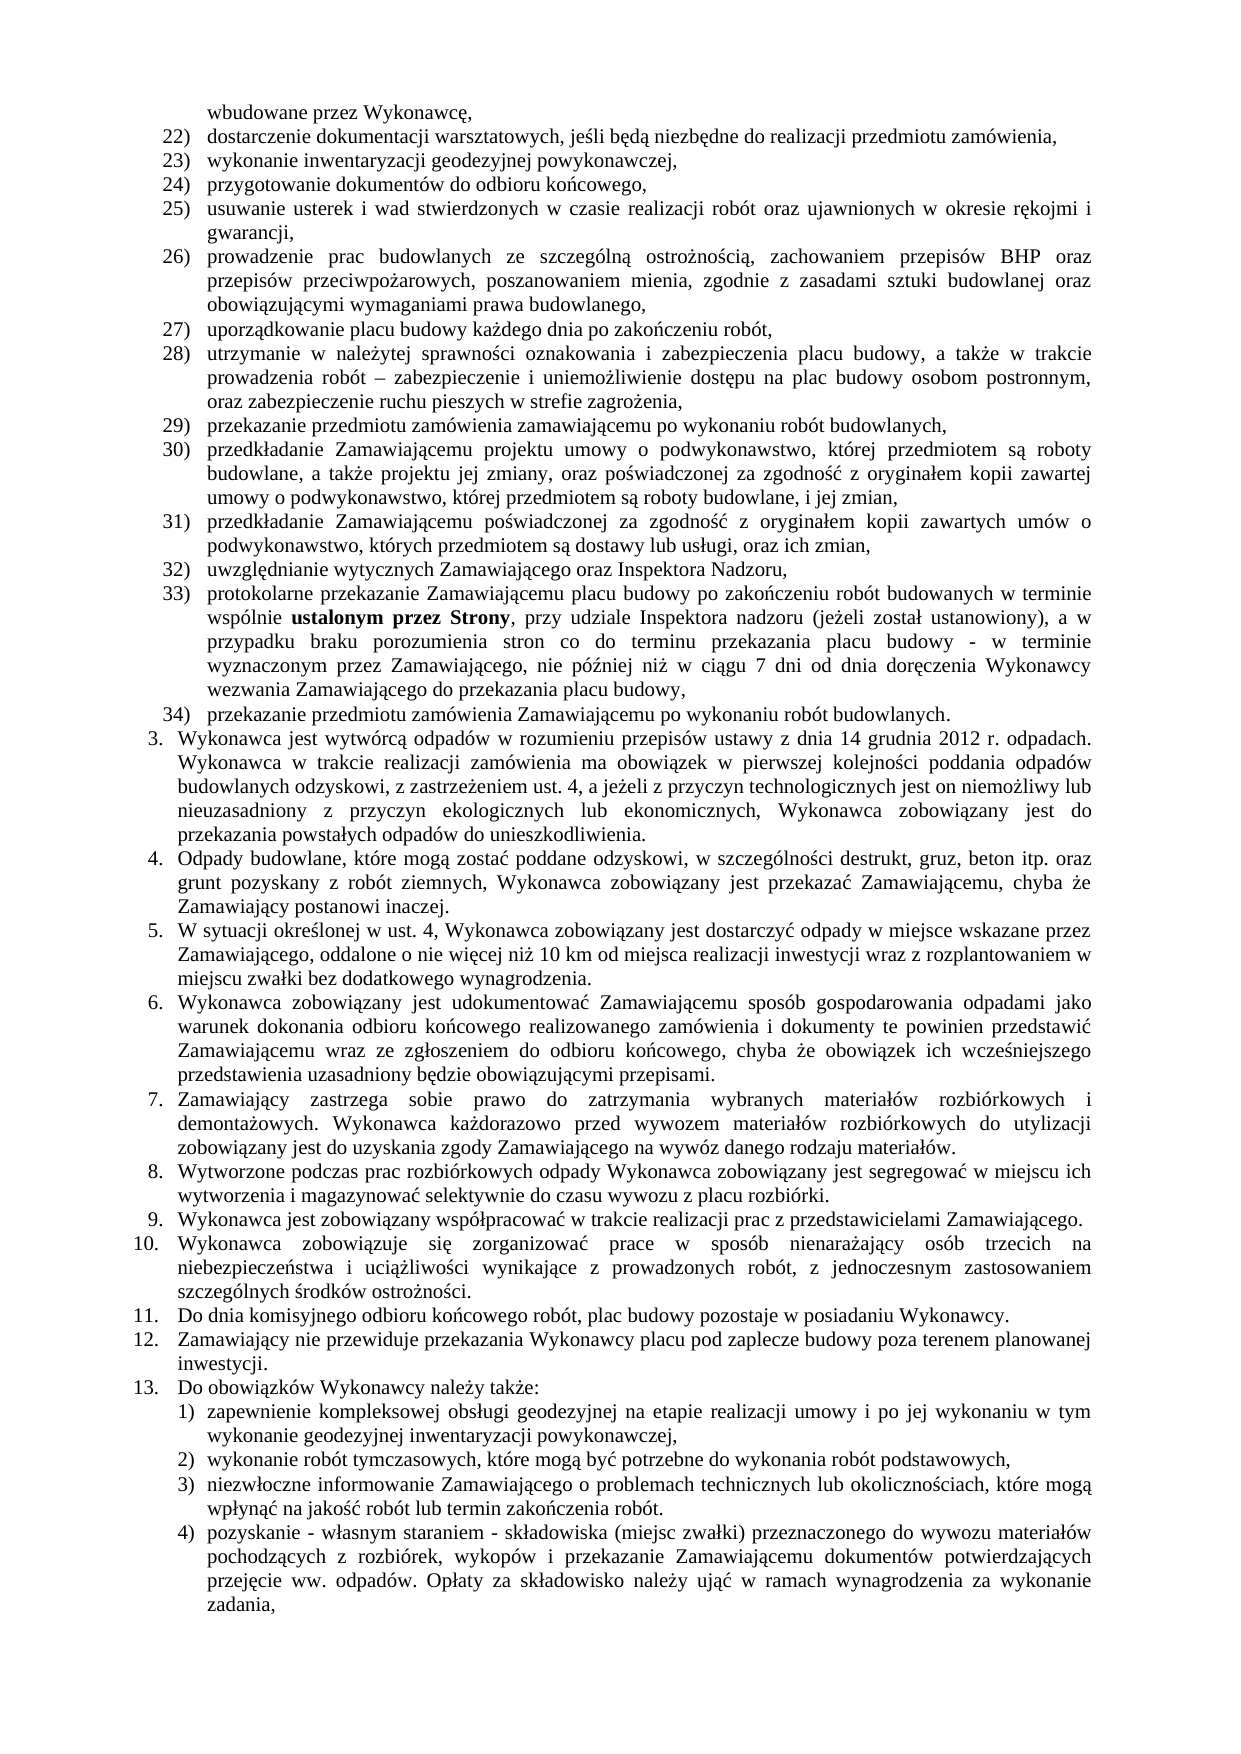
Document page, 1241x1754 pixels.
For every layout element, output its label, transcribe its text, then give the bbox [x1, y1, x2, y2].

list prowadzenie prac budowlanych ze szczególną ostrożnością, zachowaniem przepisów BHP oraz przepisów przeciwpożarowych, poszanowaniem mienia, zgodnie z zasadami sztuki budowlanej oraz obowiązującymi wymaganiami prawa budowlanego, [162, 244, 1092, 316]
list przedkładanie Zamawiającemu poświadczonej za zgodność z oryginałem kopii zawartych umów o podwykonawstwo, których przedmiotem są dostawy lub usługi, oraz ich zmian, [162, 509, 1092, 557]
list W sytuacji określonej w ust. 4, Wykonawca zobowiązany jest dostarczyć odpady w miejsce wskazane przez Zamawiającego, oddalone o nie więcej niż 10 km od miejsca realizacji inwestycji wraz z rozplantowaniem w miejscu zwałki bez dodatkowego wynagrodzenia. [148, 918, 1092, 990]
list pozyskanie - własnym staraniem - składowiska (miejsc zwałki) przeznaczonego do wywozu materiałów pochodzących z rozbiórek, wykopów i przekazanie Zamawiającemu dokumentów potwierdzających przejęcie ww. odpadów. Opłaty za składowisko należy ująć w ramach wynagrodzenia za wykonanie zadania, [177, 1519, 1092, 1616]
list Wykonawca zobowiązuje się zorganizować prace w sposób nienarażający osób trzecich na niebezpieczeństwa i uciążliwości wynikające z prowadzonych robót, z jednoczesnym zastosowaniem szczególnych środków ostrożności. [133, 1231, 1092, 1303]
list wykonanie robót tymczasowych, które mogą być potrzebne do wykonania robót podstawowych, [177, 1447, 1092, 1471]
list przygotowanie dokumentów do odbioru końcowego, [162, 172, 1092, 196]
list wykonanie inwentaryzacji geodezyjnej powykonawczej, [162, 148, 1092, 172]
list Wytworzone podczas prac rozbiórkowych odpady Wykonawca zobowiązany jest segregować w miejscu ich wytworzenia i magazynować selektywnie do czasu wywozu z placu rozbiórki. [148, 1159, 1092, 1207]
list Wykonawca jest wytwórcą odpadów w rozumieniu przepisów ustawy z dnia 14 grudnia 2012 r. odpadach. Wykonawca w trakcie realizacji zamówienia ma obowiązek w pierwszej kolejności poddania odpadów budowlanych odzyskowi, z zastrzeżeniem ust. 4, a jeżeli z przyczyn technologicznych jest on niemożliwy lub nieuzasadniony z przyczyn ekologicznych lub ekonomicznych, Wykonawca zobowiązany jest do przekazania powstałych odpadów do unieszkodliwienia. [148, 726, 1092, 846]
list Zamawiający zastrzega sobie prawo do zatrzymania wybranych materiałów rozbiórkowych i demontażowych. Wykonawca każdorazowo przed wywozem materiałów rozbiórkowych do utylizacji zobowiązany jest do uzyskania zgody Zamawiającego na wywóz danego rodzaju materiałów. [148, 1086, 1092, 1159]
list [162, 100, 1092, 124]
list Wykonawca zobowiązany jest udokumentować Zamawiającemu sposób gospodarowania odpadami jako warunek dokonania odbioru końcowego realizowanego zamówienia i dokumenty te powinien przedstawić Zamawiającemu wraz ze zgłoszeniem do odbioru końcowego, chyba że obowiązek ich wcześniejszego przedstawienia uzasadniony będzie obowiązującymi przepisami. [148, 990, 1092, 1086]
list przekazanie przedmiotu zamówienia zamawiającemu po wykonaniu robót budowlanych, [162, 413, 1092, 437]
list protokolarne przekazanie Zamawiającemu placu budowy po zakończeniu robót budowanych w terminie wspólnie ustalonym przez Strony, przy udziale Inspektora nadzoru (jeżeli został ustanowiony), a w przypadku braku porozumienia stron co do terminu przekazania placu budowy - w terminie wyznaczonym przez Zamawiającego, nie później niż w ciągu 7 dni od dnia doręczenia Wykonawcy wezwania Zamawiającego do przekazania placu budowy, [162, 581, 1092, 701]
list przekazanie przedmiotu zamówienia Zamawiającemu po wykonaniu robót budowlanych. [162, 701, 1092, 726]
list uwzględnianie wytycznych Zamawiającego oraz Inspektora Nadzoru, [162, 557, 1092, 581]
list uporządkowanie placu budowy każdego dnia po zakończeniu robót, [162, 316, 1092, 341]
list niezwłoczne informowanie Zamawiającego o problemach technicznych lub okolicznościach, które mogą wpłynąć na jakość robót lub termin zakończenia robót. [177, 1471, 1092, 1519]
list utrzymanie w należytej sprawności oznakowania i zabezpieczenia placu budowy, a także w trakcie prowadzenia robót – zabezpieczenie i uniemożliwienie dostępu na plac budowy osobom postronnym, oraz zabezpieczenie ruchu pieszych w strefie zagrożenia, [162, 341, 1092, 413]
list zapewnienie kompleksowej obsługi geodezyjnej na etapie realizacji umowy i po jej wykonaniu w tym wykonanie geodezyjnej inwentaryzacji powykonawczej, [177, 1399, 1092, 1447]
list przedkładanie Zamawiającemu projektu umowy o podwykonawstwo, której przedmiotem są roboty budowlane, a także projektu jej zmiany, oraz poświadczonej za zgodność z oryginałem kopii zawartej umowy o podwykonawstwo, której przedmiotem są roboty budowlane, i jej zmian, [162, 437, 1092, 509]
list Wykonawca jest zobowiązany współpracować w trakcie realizacji prac z przedstawicielami Zamawiającego. [148, 1207, 1092, 1231]
list usuwanie usterek i wad stwierdzonych w czasie realizacji robót oraz ujawnionych w okresie rękojmi i gwarancji, [162, 196, 1092, 244]
list Do obowiązków Wykonawcy należy także: [133, 1375, 1092, 1399]
list dostarczenie dokumentacji warsztatowych, jeśli będą niezbędne do realizacji przedmiotu zamówienia, [162, 124, 1092, 148]
list Do dnia komisyjnego odbioru końcowego robót, plac budowy pozostaje w posiadaniu Wykonawcy. [133, 1303, 1092, 1327]
list Zamawiający nie przewiduje przekazania Wykonawcy placu pod zaplecze budowy poza terenem planowanej inwestycji. [133, 1327, 1092, 1375]
list Odpady budowlane, które mogą zostać poddane odzyskowi, w szczególności destrukt, gruz, beton itp. oraz grunt pozyskany z robót ziemnych, Wykonawca zobowiązany jest przekazać Zamawiającemu, chyba że Zamawiający postanowi inaczej. [148, 846, 1092, 918]
